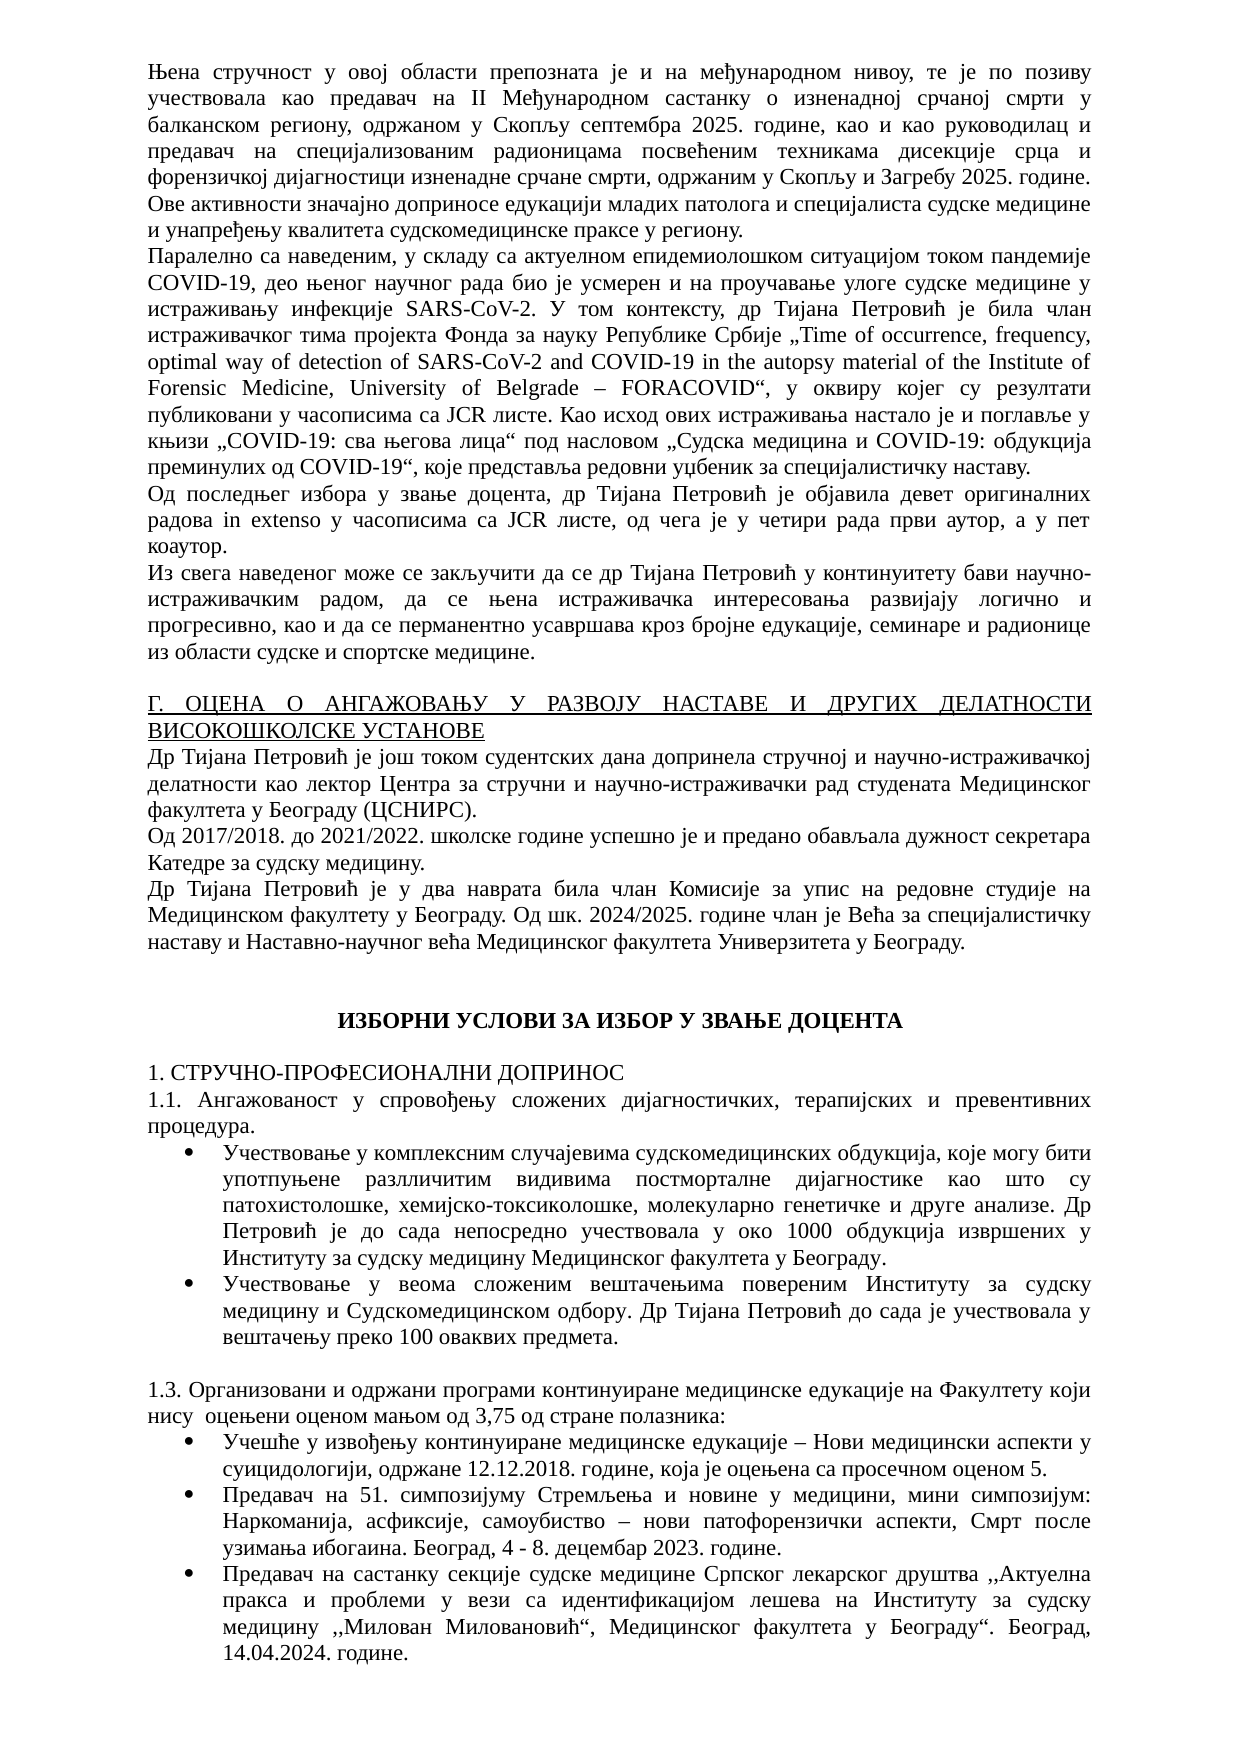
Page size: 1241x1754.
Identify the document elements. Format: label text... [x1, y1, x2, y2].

text Др Тијана Петровић је у два наврата била члан Комисије за упис на редовне студије на Медицинском факултету у Београду. Од шк. 2024/2025. године члан је Већа за специјалистичку наставу и Наставно-научног већа Медицинског факултета Универзитета у Београду. [147, 875, 1093, 954]
list Предавач на састанку секције судске медицине Српског лекарског друштва ,,Актуелна пракса и проблеми у вези са идентификацијом лешева на Институту за судску медицину ,,Милован Миловановић“, Медицинског факултета у Београду“. Београд, 14.04.2024. године. [185, 1560, 1093, 1666]
list Учествовање у веома сложеним вештачењима повереним Институту за судску медицину и Судскомедицинском одбору. Др Тијана Петровић до сада је учествовала у вештачењу преко 100 оваквих предмета. [185, 1270, 1093, 1349]
text 1. СТРУЧНО-ПРОФЕСИОНАЛНИ ДОПРИНОС [147, 1059, 1093, 1086]
text Из свега наведеног може се закључити да се др Тијана Петровић у континуитету бави научно-истраживачким радом, да се њена истраживачка интересовања развијају логично и прогресивно, као и да се перманентно усавршава кроз бројне едукације, семинаре и радионице из области судске и спортске медицине. [147, 559, 1093, 664]
list Предавач на 51. симпозијуму Стремљења и новине у медицини, мини симпозијум: Наркоманија, асфиксије, самоубиство – нови патофорензички аспекти, Смрт после узимања ибогаина. Београд, 4 - 8. децембар 2023. године. [185, 1481, 1093, 1560]
text Др Тијана Петровић је још током судентских дана допринела стручној и научно-истраживачкој делатности као лектор Центра за стручни и научно-истраживачки рад студената Медицинског факултета у Београду (ЦСНИРС). [147, 743, 1093, 822]
text Њена стручност у овој области препозната је и на међународном нивоу, те је по позиву учествовала као предавач на II Међународном састанку о изненадној срчаној смрти у балканском региону, одржаном у Скопљу септембра 2025. године, као и као руководилац и предавач на специјализованим радионицама посвећеним техникама дисекције срца и форензичкој дијагностици изненадне срчане смрти, одржаним у Скопљу и Загребу 2025. године. Ове активности значајно доприносе едукацији младих патолога и специјалиста судске медицине и унапређењу квалитета судскомедицинске праксе у региону. [147, 58, 1093, 242]
text Од 2017/2018. до 2021/2022. школске године успешно је и предано обављала дужност секретара Катедре за судску медицину. [147, 822, 1093, 875]
list Учествовање у комплексним случајевима судскомедицинских обдукција, које могу бити употпуњене разлличитим видивима постморталне дијагностике као што су патохистолошке, хемијско-токсиколошке, молекуларно генетичке и друге анализе. Др Петровић је до сада непосредно учествовала у око 1000 обдукција извршених у Институту за судску медицину Медицинског факултета у Београду. [185, 1138, 1093, 1270]
list 1.3. Организовани и одржани програми континуиране медицинске едукације на Факултету који нису оцењени оценом мањом од 3,75 од стране полазника: [147, 1376, 1093, 1428]
text ИЗБОРНИ УСЛОВИ ЗА ИЗБОР У ЗВАЊЕ ДОЦЕНТА [147, 1007, 1093, 1033]
text Паралелно са наведеним, у складу са актуелном епидемиолошком ситуацијом током пандемије COVID-19, део њеног научног рада био је усмерен и на проучавање улоге судске медицине у истраживању инфекције SARS-CoV-2. У том контексту, др Тијана Петровић је била члан истраживачког тима пројекта Фонда за науку Републике Србије „Time of occurrence, frequency, optimal way of detection of SARS-CoV-2 and COVID-19 in the autopsy material of the Institute of Forensic Medicine, University of Belgrade – FORACOVID“, у оквиру којег су резултати публиковани у часописима са JCR листе. Као исход ових истраживања настало је и поглавље у књизи „COVID-19: сва његова лица“ под насловом „Судска медицина и COVID-19: обдукција преминулих од COVID-19“, које представља редовни уџбеник за специјалистичку наставу. [147, 242, 1093, 480]
list 1.1. Ангажованост у спровођењу сложених дијагностичких, терапијских и превентивних процедура. [147, 1086, 1093, 1138]
text Г. ОЦЕНА О АНГАЖОВАЊУ У РАЗВОЈУ НАСТАВЕ И ДРУГИХ ДЕЛАТНОСТИ ВИСОКОШКОЛСКЕ УСТАНОВЕ [147, 691, 1093, 743]
list Учешће у извођењу континуиране медицинске едукације – Нови медицински аспекти у суицидологији, одржане 12.12.2018. године, која је оцењена са просечном оценом 5. [185, 1428, 1093, 1481]
text Од последњег избора у звање доцента, др Тијана Петровић је објавила девет оригиналних радова in extenso у часописима са JCR листе, од чега је у четири рада први аутор, а у пет коаутор. [147, 480, 1093, 559]
